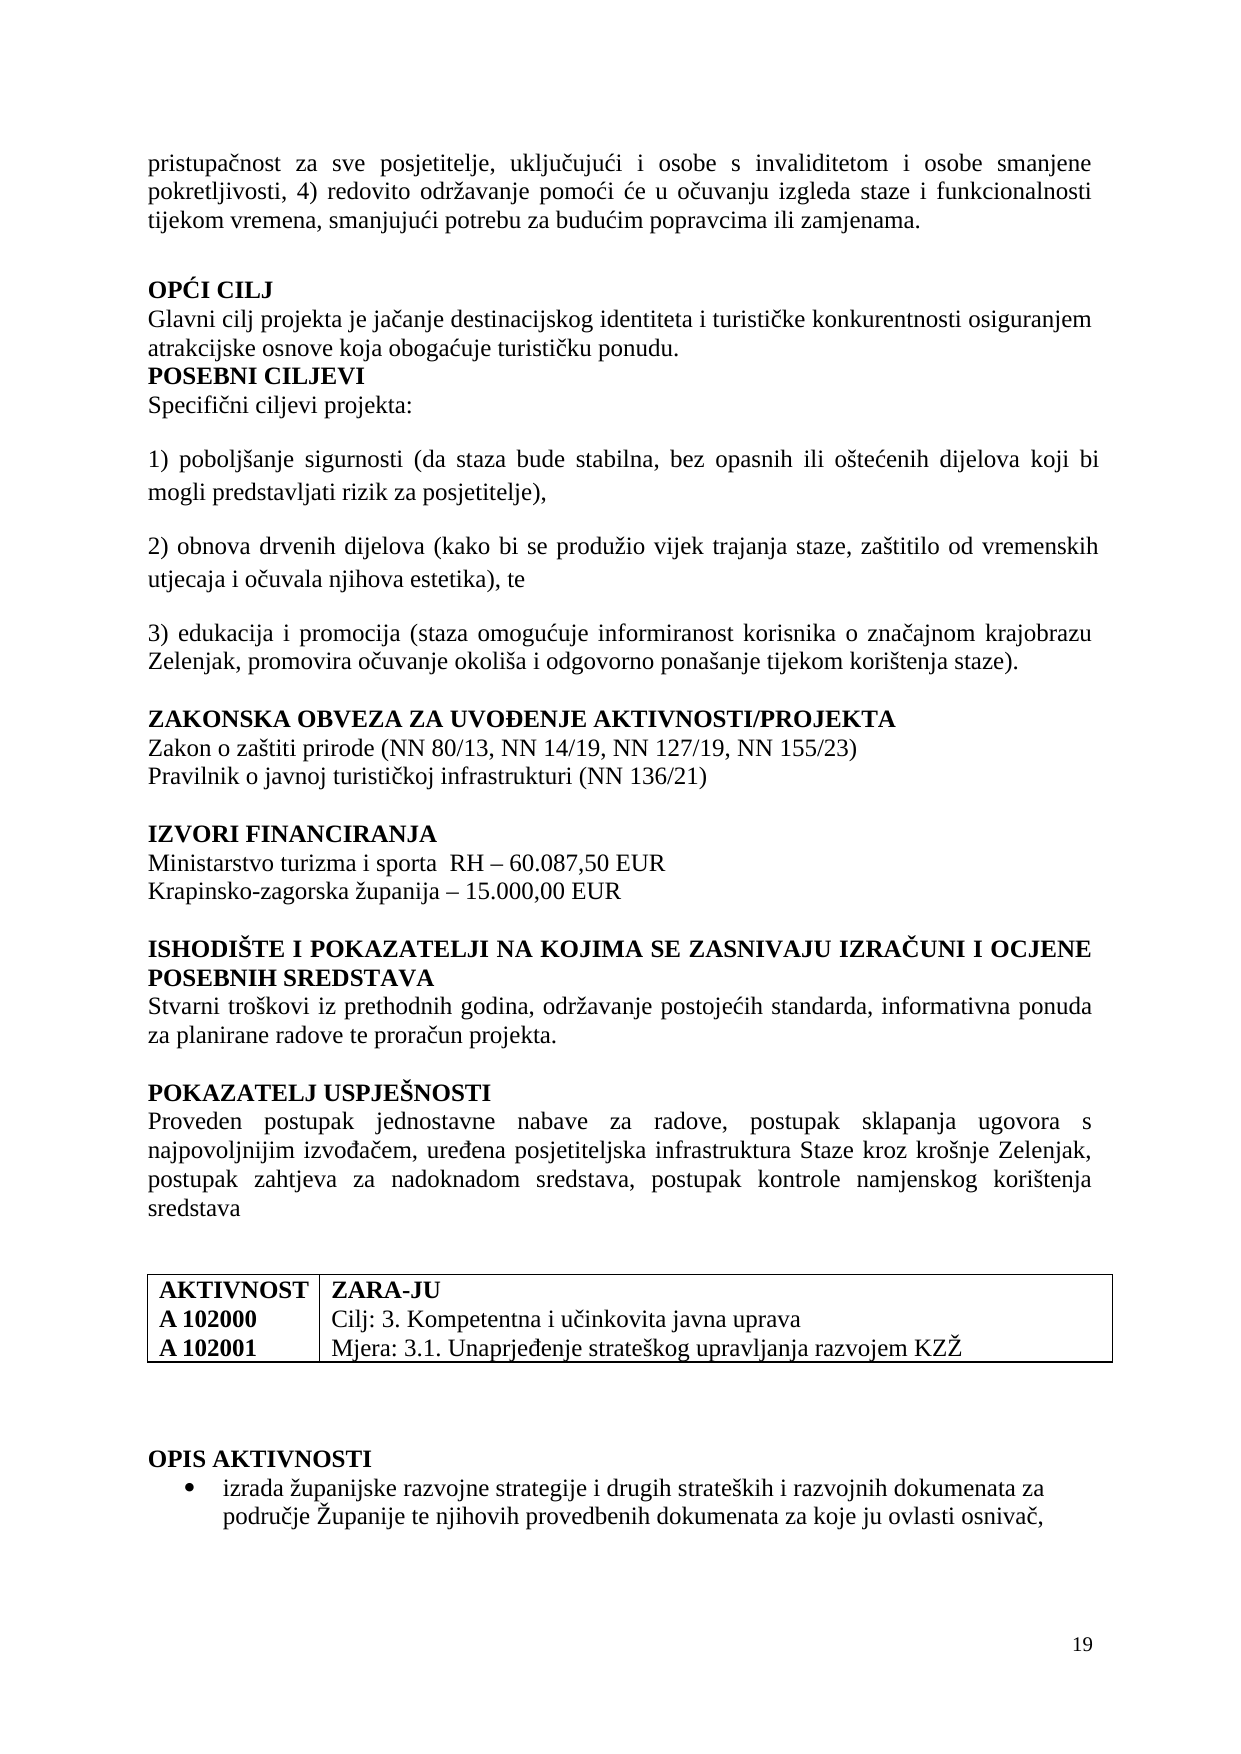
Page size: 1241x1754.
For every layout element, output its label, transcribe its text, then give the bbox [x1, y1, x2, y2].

text POSEBNI CILJEVI [148, 361, 1093, 390]
text IZVORI FINANCIRANJA [148, 819, 1093, 848]
text Zakon o zaštiti prirode (NN 80/13, NN 14/19, NN 127/19, NN 155/23) [148, 733, 1093, 761]
text Stvarni troškovi iz prethodnih godina, održavanje postojećih standarda, informativna ponuda za planirane radove te proračun projekta. [148, 991, 1093, 1049]
text 3) edukacija i promocija (staza omogućuje informiranost korisnika o značajnom krajobrazu Zelenjak, promovira očuvanje okoliša i odgovorno ponašanje tijekom korištenja staze). [148, 618, 1093, 675]
text POKAZATELJ USPJEŠNOSTI [148, 1078, 1093, 1106]
text Ministarstvo turizma i sporta RH – 60.087,50 EUR [148, 848, 1093, 876]
text Specifični ciljevi projekta: [148, 390, 1100, 419]
text ZAKONSKA OBVEZA ZA UVOĐENJE AKTIVNOSTI/PROJEKTA [148, 704, 1093, 733]
text Glavni cilj projekta je jačanje destinacijskog identiteta i turističke konkurentnosti osiguranjem atrakcijske osnove koja obogaćuje turističku ponudu. [148, 304, 1093, 361]
list izrada županijske razvojne strategije i drugih strateških i razvojnih dokumenata za područje Županije te njihovih provedbenih dokumenata za koje ju ovlasti osnivač, [185, 1473, 1093, 1530]
text OPĆI CILJ [148, 275, 1093, 304]
table_header ZARA-JU Cilj: 3. Kompetentna i učinkovita javna uprava Mjera: 3.1. Unaprjeđenje strateškog upravljanja razvojem KZŽ [320, 1275, 1112, 1361]
text Proveden postupak jednostavne nabave za radove, postupak sklapanja ugovora s najpovoljnijim izvođačem, uređena posjetiteljska infrastruktura Staze kroz krošnje Zelenjak, postupak zahtjeva za nadoknadom sredstava, postupak kontrole namjenskog korištenja sredstava [148, 1106, 1093, 1221]
text OPIS AKTIVNOSTI [148, 1444, 1093, 1473]
table_header AKTIVNOST A 102000 A 102001 [148, 1275, 319, 1361]
text 2) obnova drvenih dijelova (kako bi se produžio vijek trajanja staze, zaštitilo od vremenskih utjecaja i očuvala njihova estetika), te [148, 531, 1100, 593]
text Pravilnik o javnoj turističkoj infrastrukturi (NN 136/21) [148, 761, 1093, 790]
text 1) poboljšanje sigurnosti (da staza bude stabilna, bez opasnih ili oštećenih dijelova koji bi mogli predstavljati rizik za posjetitelje), [148, 444, 1100, 506]
text ISHODIŠTE I POKAZATELJI NA KOJIMA SE ZASNIVAJU IZRAČUNI I OCJENE POSEBNIH SREDSTAVA [148, 934, 1093, 991]
text Krapinsko-zagorska županija – 15.000,00 EUR [148, 876, 1093, 905]
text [148, 148, 1093, 234]
